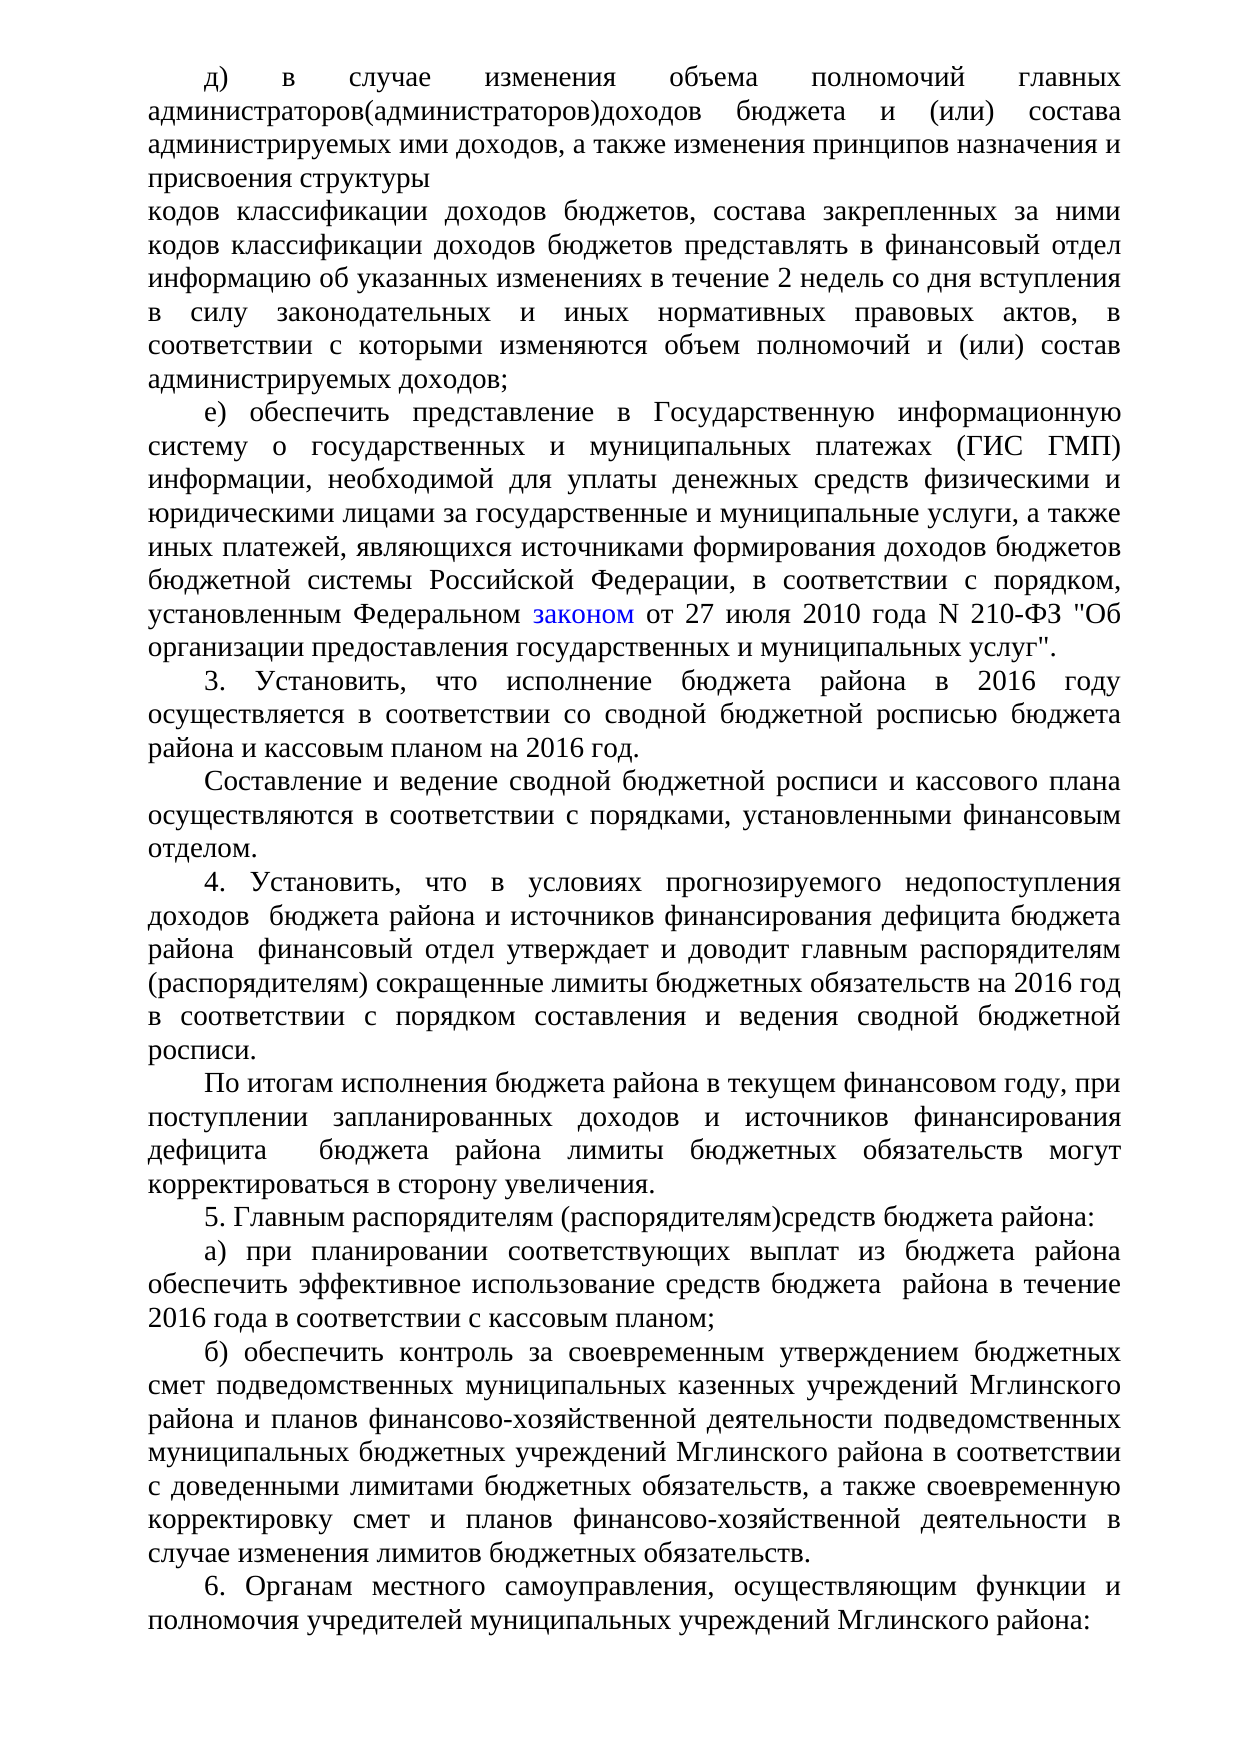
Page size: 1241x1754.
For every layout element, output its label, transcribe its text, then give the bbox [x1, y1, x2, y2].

text д) в случае изменения объема полномочий главных администраторов(администраторов)доходов бюджета и (или) состава администрируемых ими доходов, а также изменения принципов назначения и присвоения структуры [148, 59, 1122, 193]
text 4. Установить, что в условиях прогнозируемого недопоступления доходов бюджета района и источников финансирования дефицита бюджета района финансовый отдел утверждает и доводит главным распорядителям (распорядителям) сокращенные лимиты бюджетных обязательств на 2016 год в соответствии с порядком составления и ведения сводной бюджетной росписи. [148, 864, 1122, 1065]
text 5. Главным распорядителям (распорядителям)средств бюджета района: [148, 1199, 1122, 1233]
text 3. Установить, что исполнение бюджета района в 2016 году осуществляется в соответствии со сводной бюджетной росписью бюджета района и кассовым планом на 2016 год. [148, 663, 1122, 763]
text Составление и ведение сводной бюджетной росписи и кассового плана осуществляются в соответствии с порядками, установленными финансовым отделом. [148, 763, 1122, 864]
text е) обеспечить представление в Государственную информационную систему о государственных и муниципальных платежах (ГИС ГМП) информации, необходимой для уплаты денежных средств физическими и юридическими лицами за государственные и муниципальные услуги, а также иных платежей, являющихся источниками формирования доходов бюджетов бюджетной системы Российской Федерации, в соответствии с порядком, установленным Федеральном законом от 27 июля 2010 года N 210-ФЗ "Об организации предоставления государственных и муниципальных услуг". [148, 394, 1122, 663]
text кодов классификации доходов бюджетов, состава закрепленных за ними кодов классификации доходов бюджетов представлять в финансовый отдел информацию об указанных изменениях в течение 2 недель со дня вступления в силу законодательных и иных нормативных правовых актов, в соответствии с которыми изменяются объем полномочий и (или) состав администрируемых доходов; [148, 193, 1122, 394]
text а) при планировании соответствующих выплат из бюджета района обеспечить эффективное использование средств бюджета района в течение 2016 года в соответствии с кассовым планом; [148, 1233, 1122, 1334]
text По итогам исполнения бюджета района в текущем финансовом году, при поступлении запланированных доходов и источников финансирования дефицита бюджета района лимиты бюджетных обязательств могут корректироваться в сторону увеличения. [148, 1065, 1122, 1199]
text 6. Органам местного самоуправления, осуществляющим функции и полномочия учредителей муниципальных учреждений Мглинского района: [148, 1568, 1122, 1636]
text б) обеспечить контроль за своевременным утверждением бюджетных смет подведомственных муниципальных казенных учреждений Мглинского района и планов финансово-хозяйственной деятельности подведомственных муниципальных бюджетных учреждений Мглинского района в соответствии с доведенными лимитами бюджетных обязательств, а также своевременную корректировку смет и планов финансово-хозяйственной деятельности в случае изменения лимитов бюджетных обязательств. [148, 1334, 1122, 1568]
